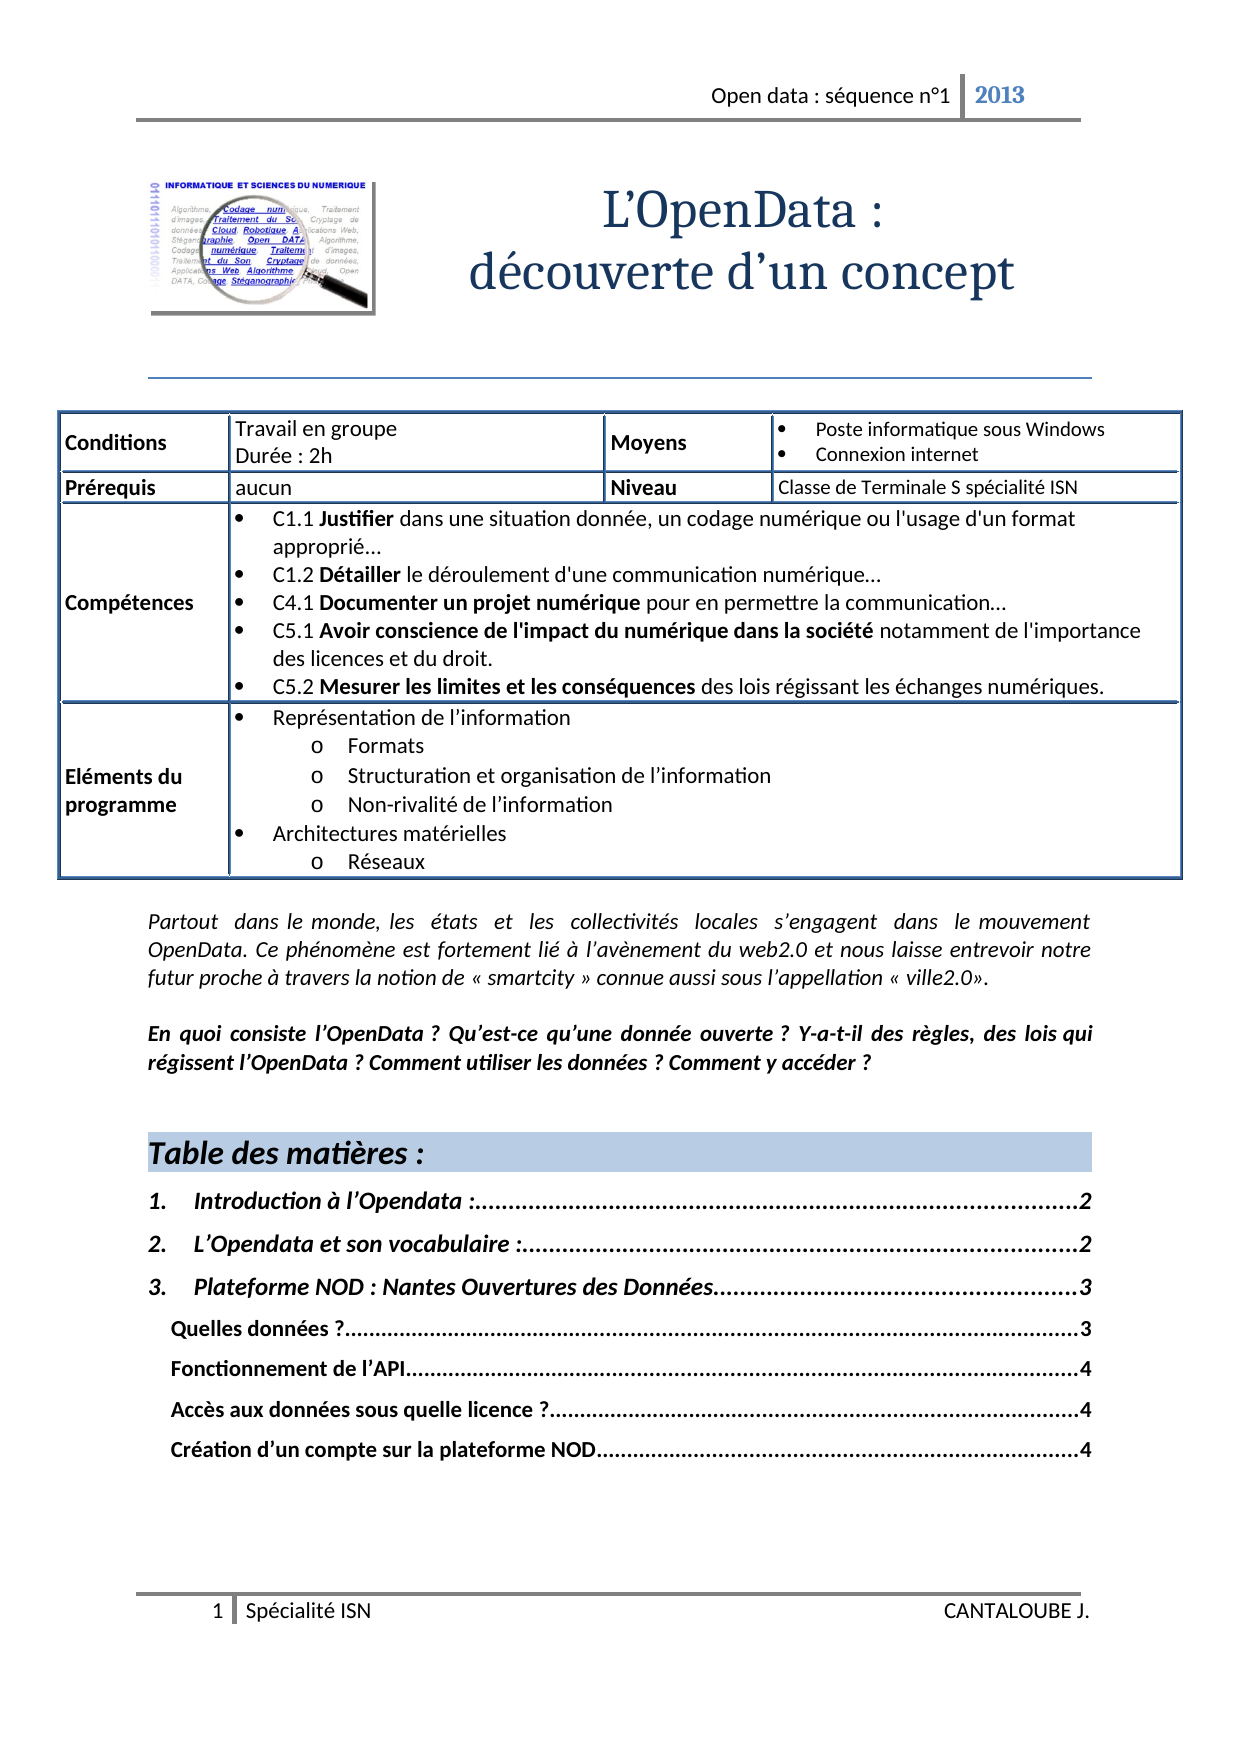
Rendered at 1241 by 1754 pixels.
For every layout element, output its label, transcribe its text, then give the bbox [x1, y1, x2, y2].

table_header L’OpenData : découverte d’un concept [390, 178, 1096, 347]
table_cell Compétences [60, 501, 228, 700]
table_cell Représentation de l’information Formats Structuration et organisation de l’information Non-rivalité de l’information Architectures matérielles Réseaux [230, 700, 1180, 876]
table_cell aucun [231, 473, 603, 501]
table_cell C1.1 Justifier dans une situation donnée, un codage numérique ou l'usage d'un format approprié... C1.2 Détailler le déroulement d'une communication numérique… C4.1 Documenter un projet numérique pour en permettre la communication… C5.1 Avoir conscience de l'impact du numérique dans la société notamment de l'importance des licences et du droit. C5.2 Mesurer les limites et les conséquences des lois régissant les échanges numériques. [231, 501, 1180, 700]
text Table des matières : [148, 1132, 1092, 1172]
table_header Conditions [61, 414, 229, 470]
table_header [136, 178, 390, 347]
table_header Travail en groupe Durée : 2h [229, 413, 604, 470]
table_header Poste informatique sous Windows Connexion internet [772, 413, 1180, 470]
text Partout dans le monde, les états et les collectivités locales s’engagent dans le mouvement OpenData. Ce phénomène est fortement lié à l’avènement du web2.0 et nous laisse entrevoir notre futur proche à travers la notion de « smartcity » connue aussi sous l’appellation « ville2.0». [148, 907, 1092, 992]
table_cell Niveau [606, 473, 771, 501]
picture [147, 178, 372, 311]
table_cell Classe de Terminale S spécialité ISN [774, 470, 1180, 501]
text En quoi consiste l’OpenData ? Qu’est-ce qu’une donnée ouverte ? Y-a-t-il des règles, des lois qui régissent l’OpenData ? Comment utiliser les données ? Comment y accéder ? [148, 1019, 1092, 1076]
table_cell Eléments du programme [60, 700, 229, 876]
table_cell Prérequis [60, 470, 228, 501]
table_header Moyens [605, 414, 772, 470]
